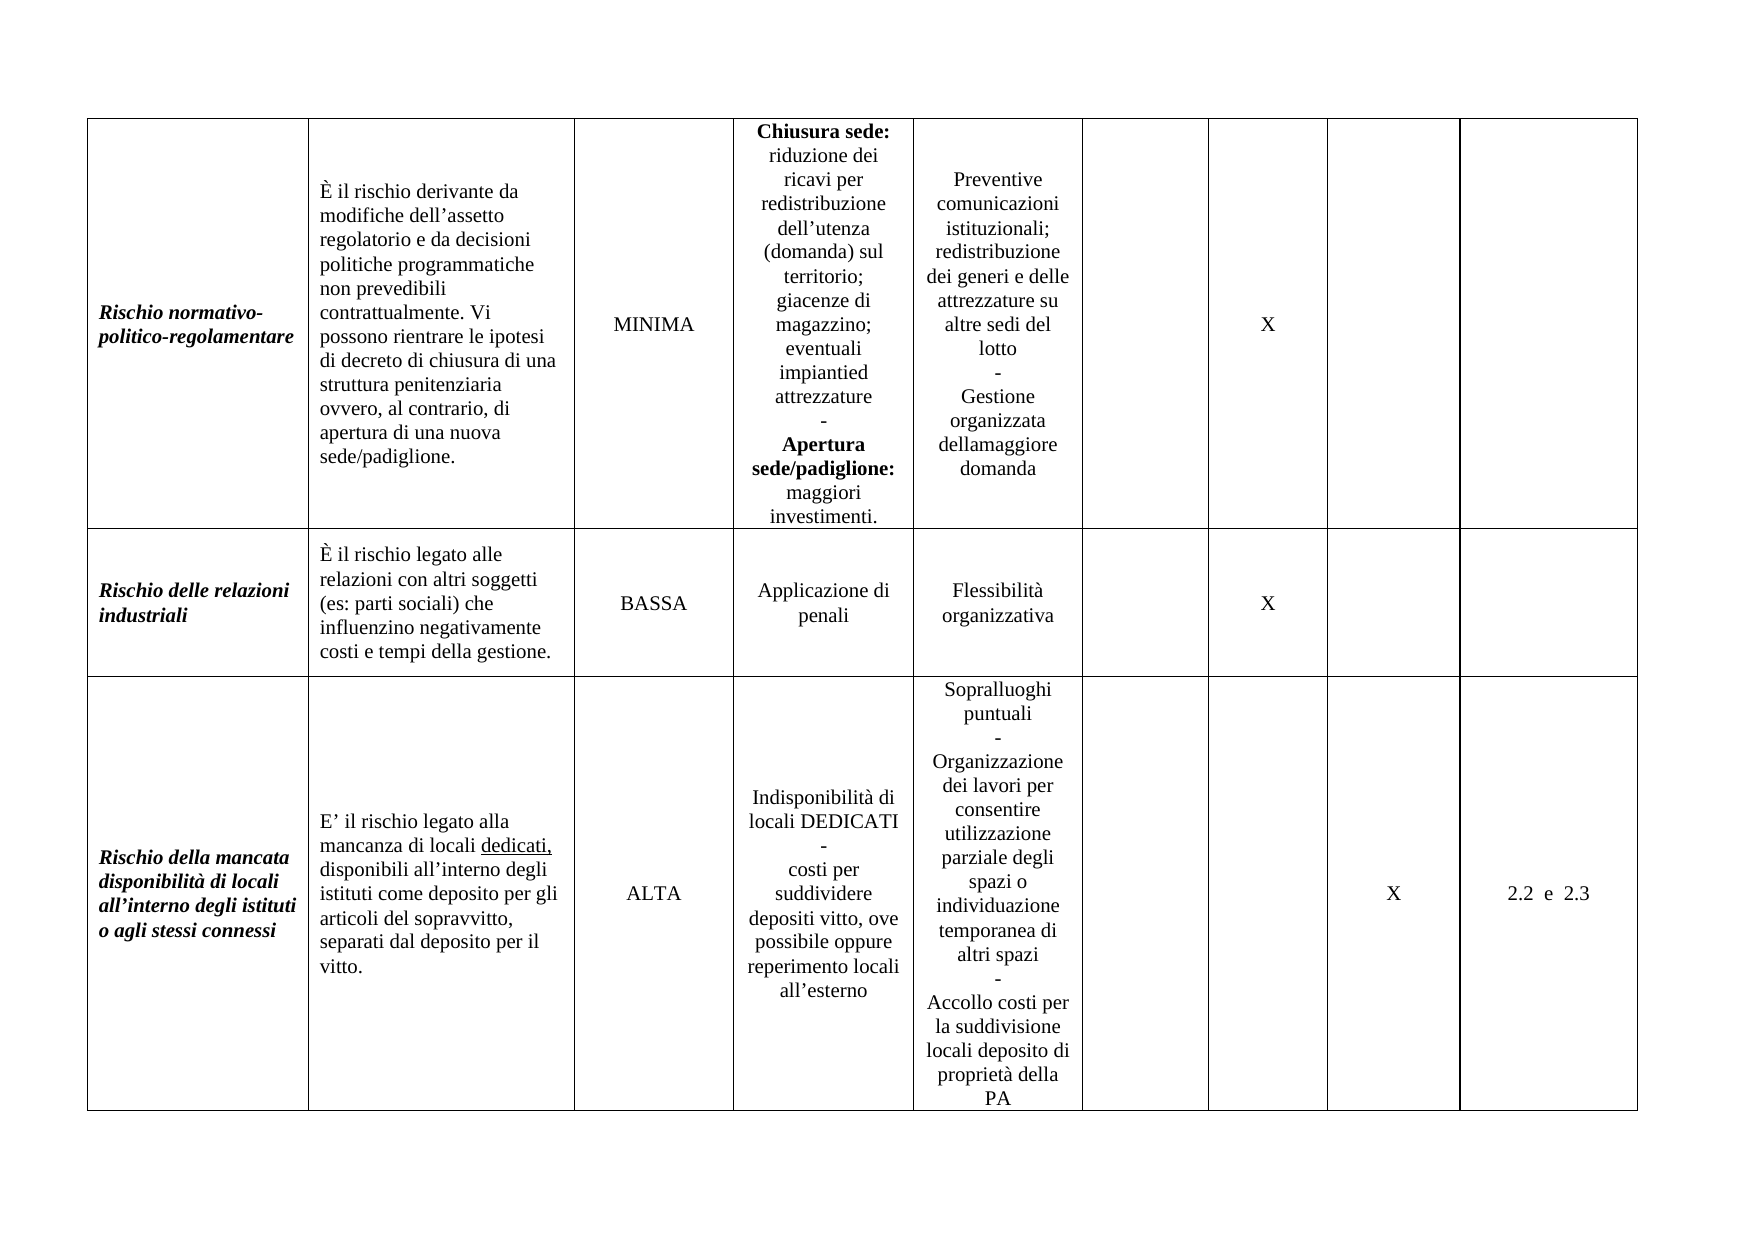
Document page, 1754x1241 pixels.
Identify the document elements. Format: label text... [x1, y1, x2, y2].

table_cell BASSA [575, 529, 733, 676]
table_cell Applicazione di penali [734, 529, 913, 676]
table_cell [1461, 529, 1637, 676]
table_cell [1083, 119, 1208, 528]
table_cell X [1209, 119, 1327, 528]
table_cell Indisponibilità di locali DEDICATI - costi per suddividere depositi vitto, ove possibile oppure reperimento locali all’esterno [734, 677, 913, 1110]
table_cell [1461, 119, 1637, 528]
table_cell [1083, 677, 1208, 1110]
table_cell È il rischio legato alle relazioni con altri soggetti (es: parti sociali) che influenzino negativamente costi e tempi della gestione. [309, 529, 574, 676]
table_cell Flessibilità organizzativa [914, 529, 1082, 676]
table_cell Sopralluoghi puntuali - Organizzazione dei lavori per consentire utilizzazione parziale degli spazi o individuazione temporanea di altri spazi - Accollo costi per la suddivisione locali deposito di proprietà della PA [914, 677, 1082, 1110]
table_cell [1328, 529, 1459, 676]
table_cell Rischio normativo-politico-regolamentare [88, 119, 308, 528]
table_cell 2.2 e 2.3 [1461, 677, 1637, 1110]
table_cell [1209, 677, 1327, 1110]
table_cell È il rischio derivante da modifiche dell’assetto regolatorio e da decisioni politiche programmatiche non prevedibili contrattualmente. Vi possono rientrare le ipotesi di decreto di chiusura di una struttura penitenziaria ovvero, al contrario, di apertura di una nuova sede/padiglione. [309, 119, 574, 528]
table_cell Chiusura sede: riduzione dei ricavi per redistribuzione dell’utenza (domanda) sul territorio; giacenze di magazzino; eventuali impiantied attrezzature - Apertura sede/padiglione: maggiori investimenti. [734, 119, 913, 528]
table_cell X [1328, 677, 1459, 1110]
table_cell [1328, 119, 1459, 528]
table_cell Rischio delle relazioni industriali [88, 529, 308, 676]
table_cell [1083, 529, 1208, 676]
table_cell E’ il rischio legato alla mancanza di locali dedicati, disponibili all’interno degli istituti come deposito per gli articoli del sopravvitto, separati dal deposito per il vitto. [309, 677, 574, 1110]
table_cell Preventive comunicazioni istituzionali; redistribuzione dei generi e delle attrezzature su altre sedi del lotto - Gestione organizzata dellamaggiore domanda [914, 119, 1082, 528]
table_cell ALTA [575, 677, 733, 1110]
table_cell X [1209, 529, 1327, 676]
table_cell MINIMA [575, 119, 733, 528]
table_cell Rischio della mancata disponibilità di locali all’interno degli istituti o agli stessi connessi [88, 677, 308, 1110]
